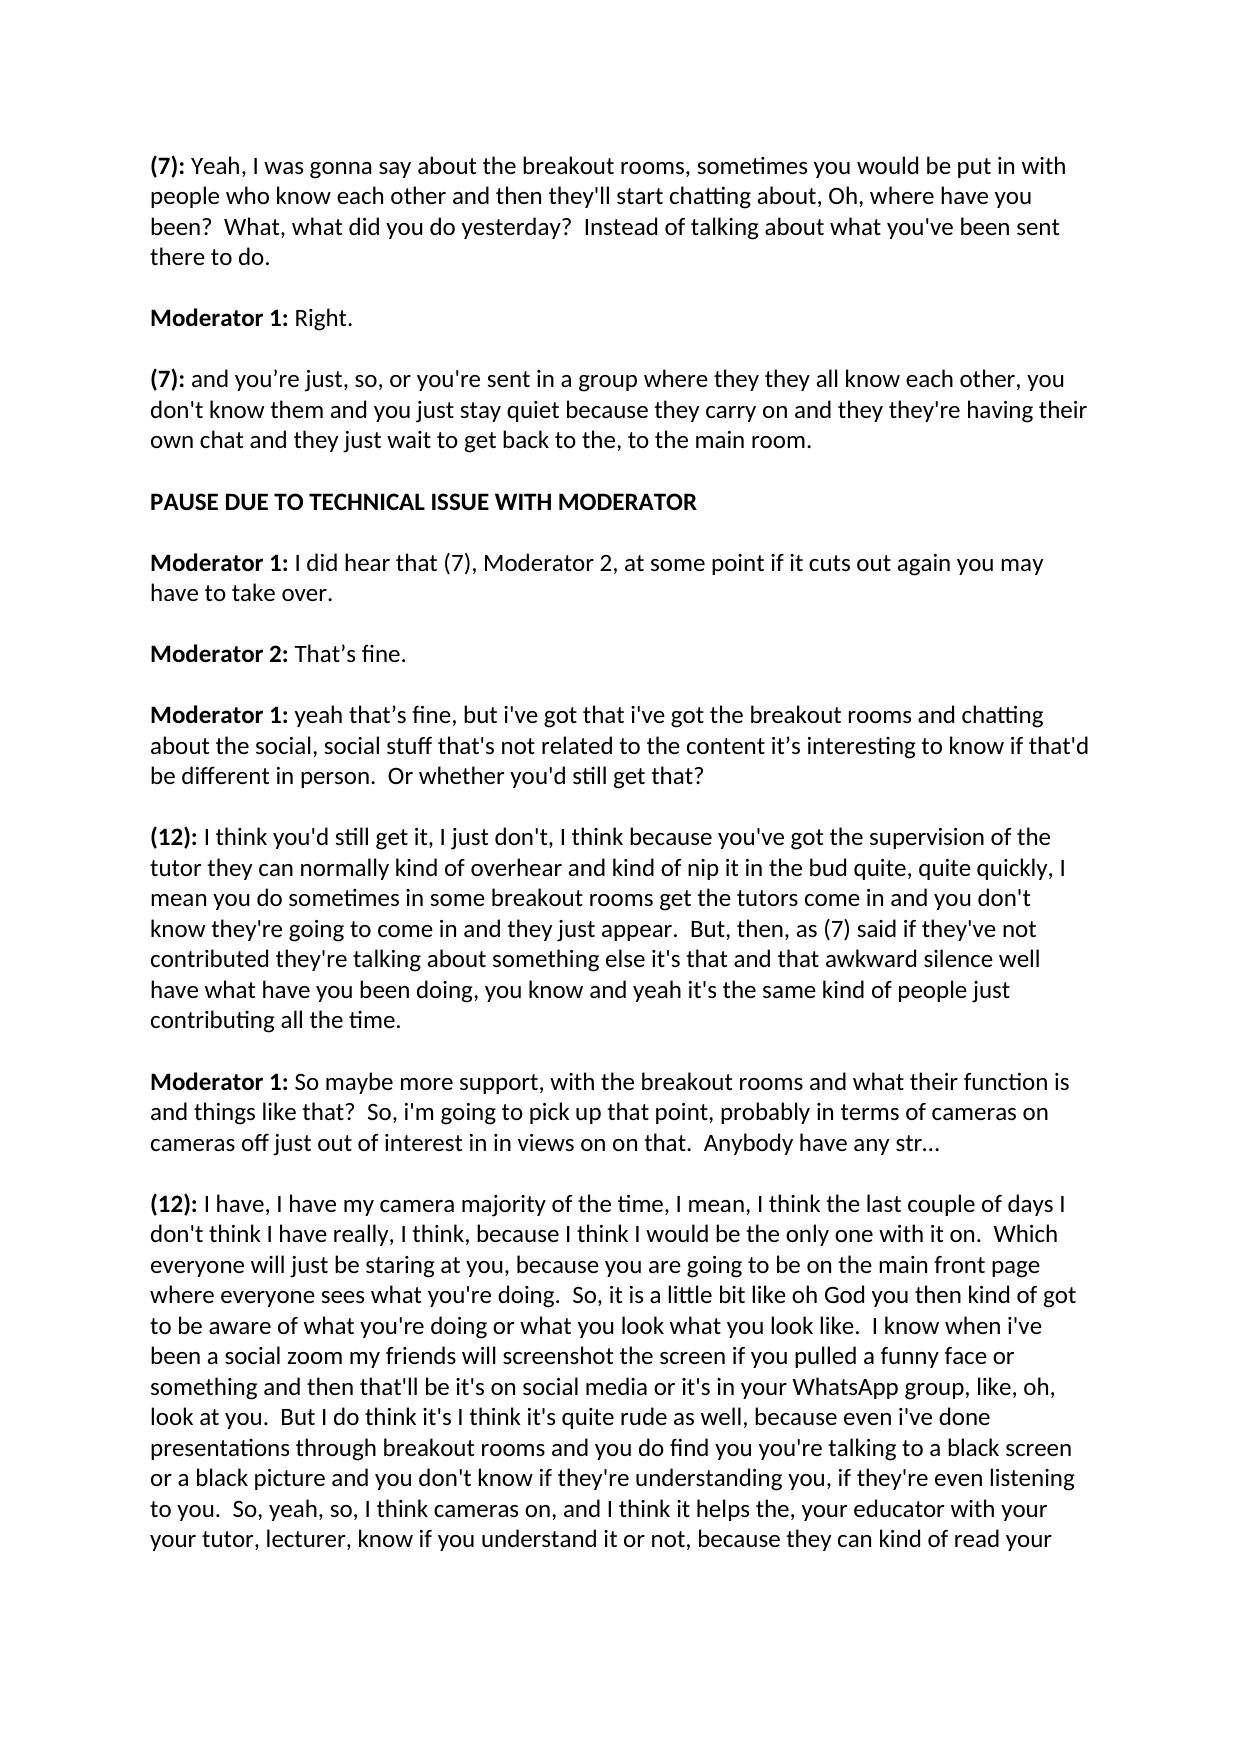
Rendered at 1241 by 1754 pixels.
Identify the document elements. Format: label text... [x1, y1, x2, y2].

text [150, 1188, 1090, 1554]
text Moderator 1: So maybe more support, with the breakout rooms and what their function is and things like that? So, i'm going to pick up that point, probably in terms of cameras on cameras off just out of interest in in views on on that. Anybody have any str… [150, 1066, 1090, 1157]
text Moderator 2: That’s fine. [150, 638, 1090, 669]
text (7): and you’re just, so, or you're sent in a group where they they all know each other, you don't know them and you just stay quiet because they carry on and they they're having their own chat and they just wait to get back to the, to the main room. [150, 364, 1090, 455]
text (12): I think you'd still get it, I just don't, I think because you've got the supervision of the tutor they can normally kind of overhear and kind of nip it in the bud quite, quite quickly, I mean you do sometimes in some breakout rooms get the tutors come in and you don't know they're going to come in and they just appear. But, then, as (7) said if they've not contributed they're talking about something else it's that and that awkward silence well have what have you been doing, you know and yeah it's the same kind of people just contributing all the time. [150, 821, 1090, 1035]
text Moderator 1: I did hear that (7), Moderator 2, at some point if it cuts out again you may have to take over. [150, 547, 1090, 608]
text (7): Yeah, I was gonna say about the breakout rooms, sometimes you would be put in with people who know each other and then they'll start chatting about, Oh, where have you been? What, what did you do yesterday? Instead of talking about what you've been sent there to do. [150, 150, 1090, 272]
text PAUSE DUE TO TECHNICAL ISSUE WITH MODERATOR [150, 486, 1090, 516]
text Moderator 1: Right. [150, 303, 1090, 333]
text Moderator 1: yeah that’s fine, but i've got that i've got the breakout rooms and chatting about the social, social stuff that's not related to the content it’s interesting to know if that'd be different in person. Or whether you'd still get that? [150, 699, 1090, 791]
